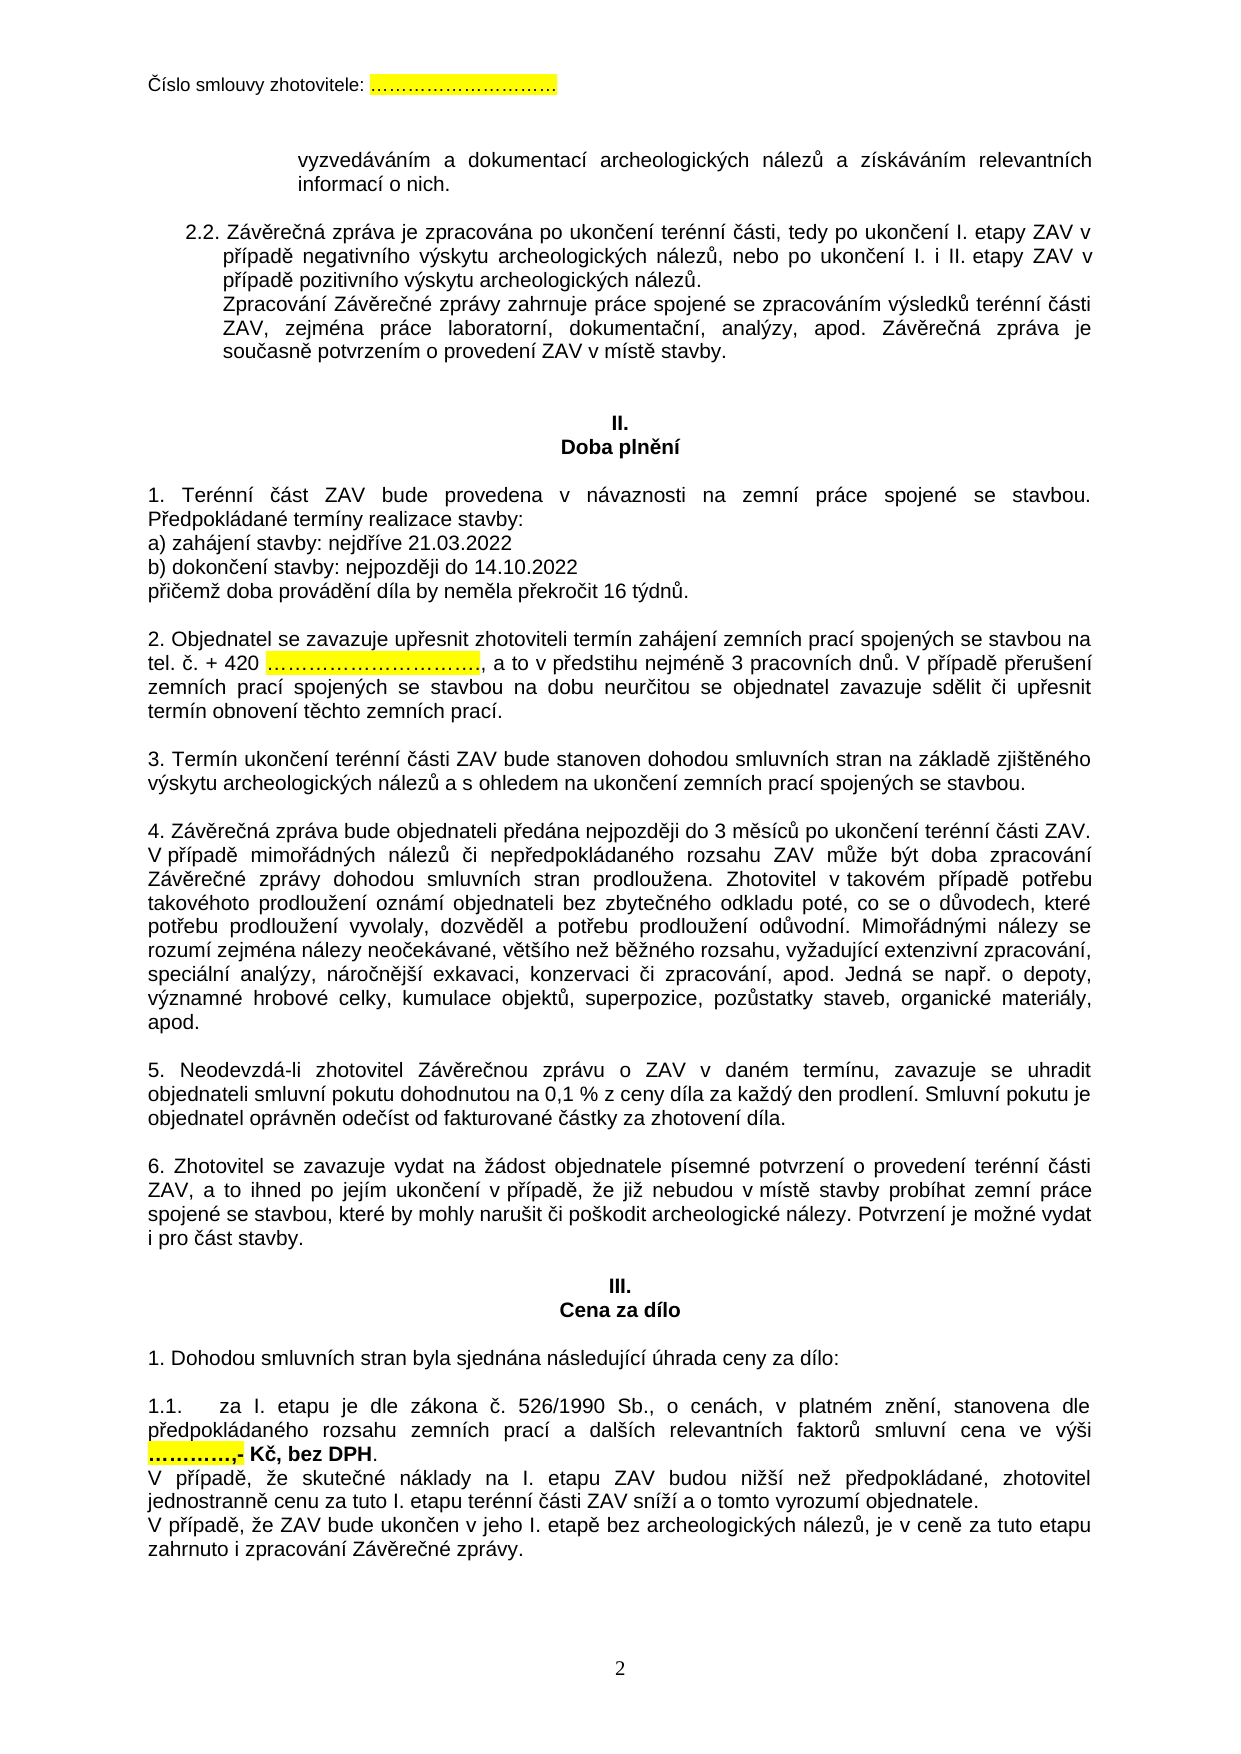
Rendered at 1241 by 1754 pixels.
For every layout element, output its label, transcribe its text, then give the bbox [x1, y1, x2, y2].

text 2. Objednatel se zavazuje upřesnit zhotoviteli termín zahájení zemních prací spojených se stavbou na tel. č. + 420 …………………………., a to v předstihu nejméně 3 pracovních dnů. V případě přerušení zemních prací spojených se stavbou na dobu neurčitou se objednatel zavazuje sdělit či upřesnit termín obnovení těchto zemních prací. [148, 627, 1093, 723]
text b) dokončení stavby: nejpozději do 14.10.2022 [148, 555, 1093, 579]
text 5. Neodevzdá-li zhotovitel Závěrečnou zprávu o ZAV v daném termínu, zavazuje se uhradit objednateli smluvní pokutu dohodnutou na 0,1 % z ceny díla za každý den prodlení. Smluvní pokutu je objednatel oprávněn odečíst od fakturované částky za zhotovení díla. [148, 1058, 1093, 1130]
text V případě, že skutečné náklady na I. etapu ZAV budou nižší než předpokládané, zhotovitel jednostranně cenu za tuto I. etapu terénní části ZAV sníží a o tomto vyrozumí objednatele. [148, 1465, 1093, 1513]
text Zpracování Závěrečné zprávy zahrnuje práce spojené se zpracováním výsledků terénní části ZAV, zejména práce laboratorní, dokumentační, analýzy, apod. Závěrečná zpráva je současně potvrzením o provedení ZAV v místě stavby. [185, 291, 1093, 363]
text přičemž doba provádění díla by neměla překročit 16 týdnů. [148, 579, 1093, 603]
subtitle Cena za dílo [148, 1298, 1093, 1322]
text Doba plnění [148, 435, 1093, 459]
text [73, 148, 1093, 196]
text II. [148, 411, 1093, 435]
text 1. Terénní část ZAV bude provedena v návaznosti na zemní práce spojené se stavbou. Předpokládané termíny realizace stavby: [148, 483, 1093, 531]
text 3. Termín ukončení terénní části ZAV bude stanoven dohodou smluvních stran na základě zjištěného výskytu archeologických nálezů a s ohledem na ukončení zemních prací spojených se stavbou. [148, 747, 1093, 794]
text a) zahájení stavby: nejdříve 21.03.2022 [148, 531, 1093, 555]
text 1.1. za I. etapu je dle zákona č. 526/1990 Sb., o cenách, v platném znění, stanovena dle předpokládaného rozsahu zemních prací a dalších relevantních faktorů smluvní cena ve výši …………,- Kč, bez DPH. [148, 1393, 1093, 1465]
text V případě, že ZAV bude ukončen v jeho I. etapě bez archeologických nálezů, je v ceně za tuto etapu zahrnuto i zpracování Závěrečné zprávy. [148, 1513, 1093, 1561]
text 2.2. Závěrečná zpráva je zpracována po ukončení terénní části, tedy po ukončení I. etapy ZAV v případě negativního výskytu archeologických nálezů, nebo po ukončení I. i II. etapy ZAV v případě pozitivního výskytu archeologických nálezů. [185, 219, 1093, 291]
text 1. Dohodou smluvních stran byla sjednána následující úhrada ceny za dílo: [148, 1346, 1093, 1369]
text 4. Závěrečná zpráva bude objednateli předána nejpozději do 3 měsíců po ukončení terénní části ZAV. V případě mimořádných nálezů či nepředpokládaného rozsahu ZAV může být doba zpracování Závěrečné zprávy dohodou smluvních stran prodloužena. Zhotovitel v takovém případě potřebu takovéhoto prodloužení oznámí objednateli bez zbytečného odkladu poté, co se o důvodech, které potřebu prodloužení vyvolaly, dozvěděl a potřebu prodloužení odůvodní. Mimořádnými nálezy se rozumí zejména nálezy neočekávané, většího než běžného rozsahu, vyžadující extenzivní zpracování, speciální analýzy, náročnější exkavaci, konzervaci či zpracování, apod. Jedná se např. o depoty, významné hrobové celky, kumulace objektů, superpozice, pozůstatky staveb, organické materiály, apod. [148, 818, 1093, 1034]
subtitle III. [148, 1274, 1093, 1298]
text 6. Zhotovitel se zavazuje vydat na žádost objednatele písemné potvrzení o provedení terénní části ZAV, a to ihned po jejím ukončení v případě, že již nebudou v místě stavby probíhat zemní práce spojené se stavbou, které by mohly narušit či poškodit archeologické nálezy. Potvrzení je možné vydat i pro část stavby. [148, 1154, 1093, 1250]
